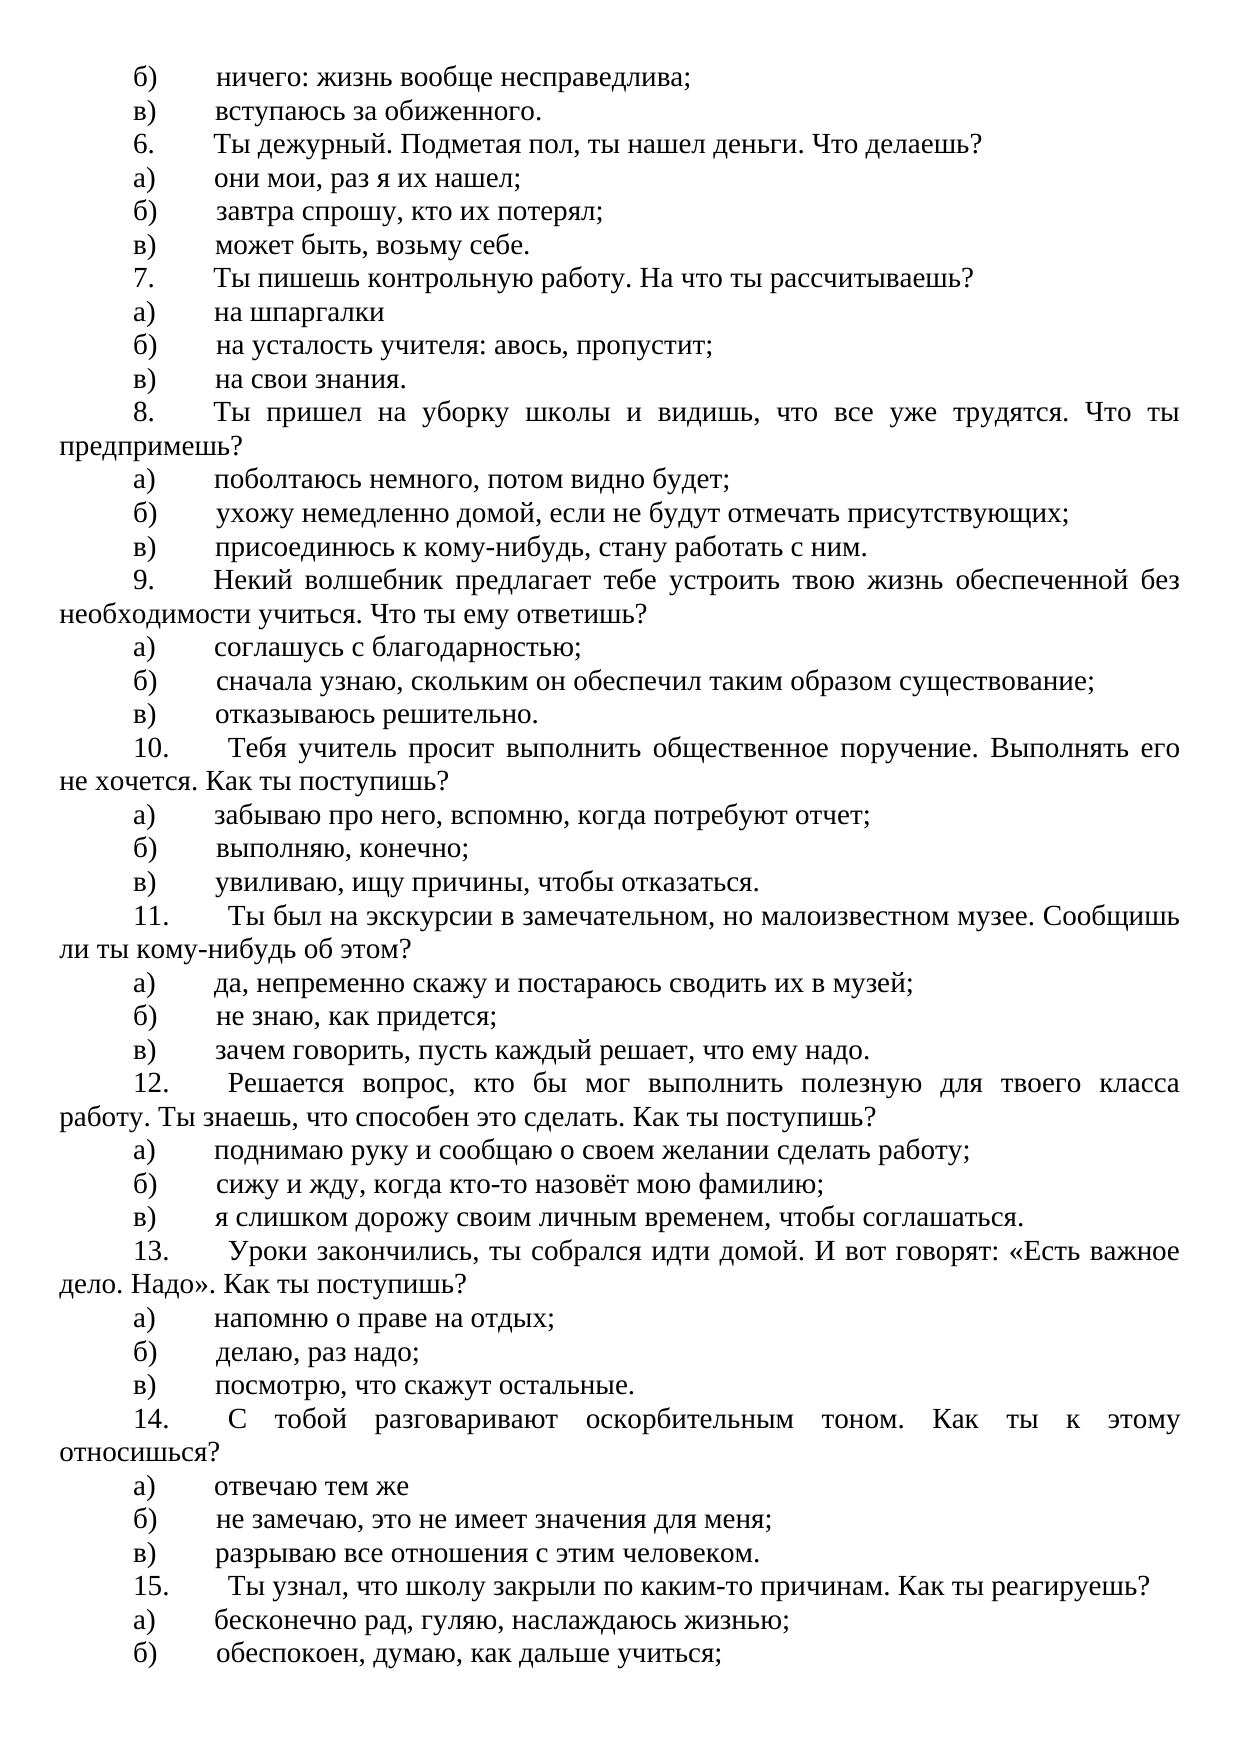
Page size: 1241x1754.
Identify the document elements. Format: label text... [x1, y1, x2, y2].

text 13. Уроки закончились, ты собрался идти домой. И вот говорят: «Есть важное дело. Надо». Как ты поступишь? [59, 1233, 1181, 1300]
text 6. Ты дежурный. Подметая пол, ты нашел деньги. Что делаешь? [59, 126, 1181, 160]
text 15. Ты узнал, что школу закрыли по каким-то причинам. Как ты реагируешь? [59, 1568, 1181, 1602]
text 14. С тобой разговаривают оскорбительным тоном. Как ты к этому относишься? [59, 1401, 1181, 1468]
text б) делаю, раз надо; [59, 1334, 1181, 1367]
text б) сначала узнаю, скольким он обеспечил таким образом существование; [59, 663, 1181, 696]
text 9. Некий волшебник предлагает тебе устроить твою жизнь обеспеченной без необходимости учиться. Что ты ему ответишь? [59, 562, 1181, 629]
text в) присоединюсь к кому-нибудь, стану работать с ним. [59, 529, 1181, 562]
text в) я слишком дорожу своим личным временем, чтобы соглашаться. [59, 1199, 1181, 1233]
text а) поболтаюсь немного, потом видно будет; [59, 462, 1181, 495]
text в) может быть, возьму себе. [59, 227, 1181, 260]
text в) увиливаю, ищу причины, чтобы отказаться. [59, 864, 1181, 898]
text 12. Решается вопрос, кто бы мог выполнить полезную для твоего класса работу. Ты знаешь, что способен это сделать. Как ты поступишь? [59, 1065, 1181, 1132]
text а) бесконечно рад, гуляю, наслаждаюсь жизнью; [59, 1602, 1181, 1636]
text б) ухожу немедленно домой, если не будут отмечать присутствующих; [59, 495, 1181, 529]
text в) посмотрю, что скажут остальные. [59, 1367, 1181, 1401]
text б) выполняю, конечно; [59, 831, 1181, 864]
text 8. Ты пришел на уборку школы и видишь, что все уже трудятся. Что ты предпримешь? [59, 394, 1181, 462]
text а) да, непременно скажу и постараюсь сводить их в музей; [59, 965, 1181, 998]
text в) на свои знания. [59, 361, 1181, 394]
text б) обеспокоен, думаю, как дальше учиться; [59, 1636, 1181, 1669]
text а) они мои, раз я их нашел; [59, 160, 1181, 193]
text б) сижу и жду, когда кто-то назовёт мою фамилию; [59, 1166, 1181, 1199]
text а) напомню о праве на отдых; [59, 1300, 1181, 1334]
text а) отвечаю тем же [59, 1468, 1181, 1501]
text б) не знаю, как придется; [59, 998, 1181, 1032]
text б) не замечаю, это не имеет значения для меня; [59, 1501, 1181, 1535]
text 7. Ты пишешь контрольную работу. На что ты рассчитываешь? [59, 260, 1181, 294]
text в) вступаюсь за обиженного. [59, 93, 1181, 126]
text в) разрываю все отношения с этим человеком. [59, 1535, 1181, 1568]
text а) поднимаю руку и сообщаю о своем желании сделать работу; [59, 1132, 1181, 1166]
text а) на шпаргалки [59, 294, 1181, 327]
text а) соглашусь с благодарностью; [59, 629, 1181, 663]
text в) отказываюсь решительно. [59, 696, 1181, 730]
text 11. Ты был на экскурсии в замечательном, но малоизвестном музее. Сообщишь ли ты кому-нибудь об этом? [59, 898, 1181, 965]
text в) зачем говорить, пусть каждый решает, что ему надо. [59, 1032, 1181, 1065]
text а) забываю про него, вспомню, когда потребуют отчет; [59, 797, 1181, 831]
text б) на усталость учителя: авось, пропустит; [59, 327, 1181, 361]
text б) ничего: жизнь вообще несправедлива; [59, 59, 1181, 93]
text б) завтра спрошу, кто их потерял; [59, 193, 1181, 227]
text 10. Тебя учитель просит выполнить общественное поручение. Выполнять его не хочется. Как ты поступишь? [59, 730, 1181, 797]
